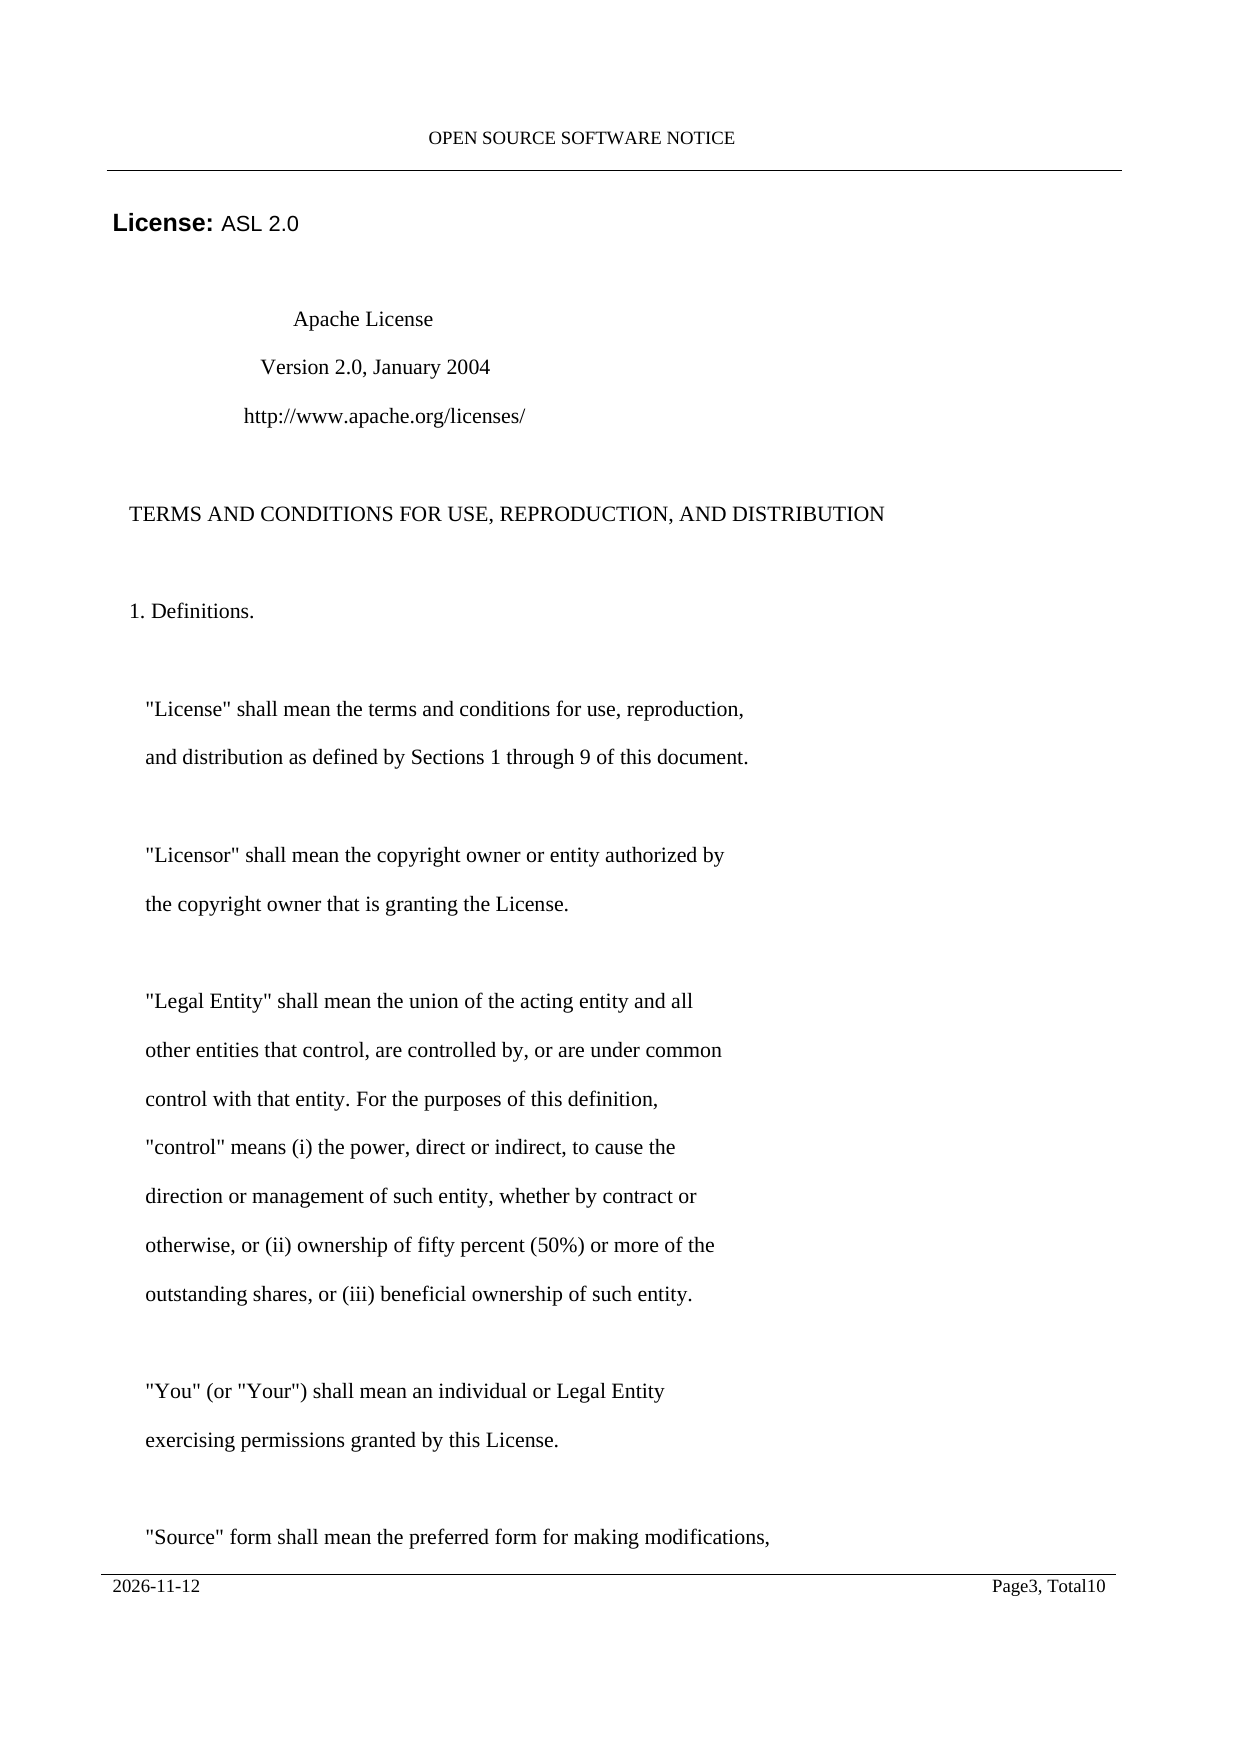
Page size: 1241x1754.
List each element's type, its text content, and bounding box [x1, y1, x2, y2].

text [112, 253, 1128, 1553]
text License: ASL 2.0 [112, 206, 1128, 239]
